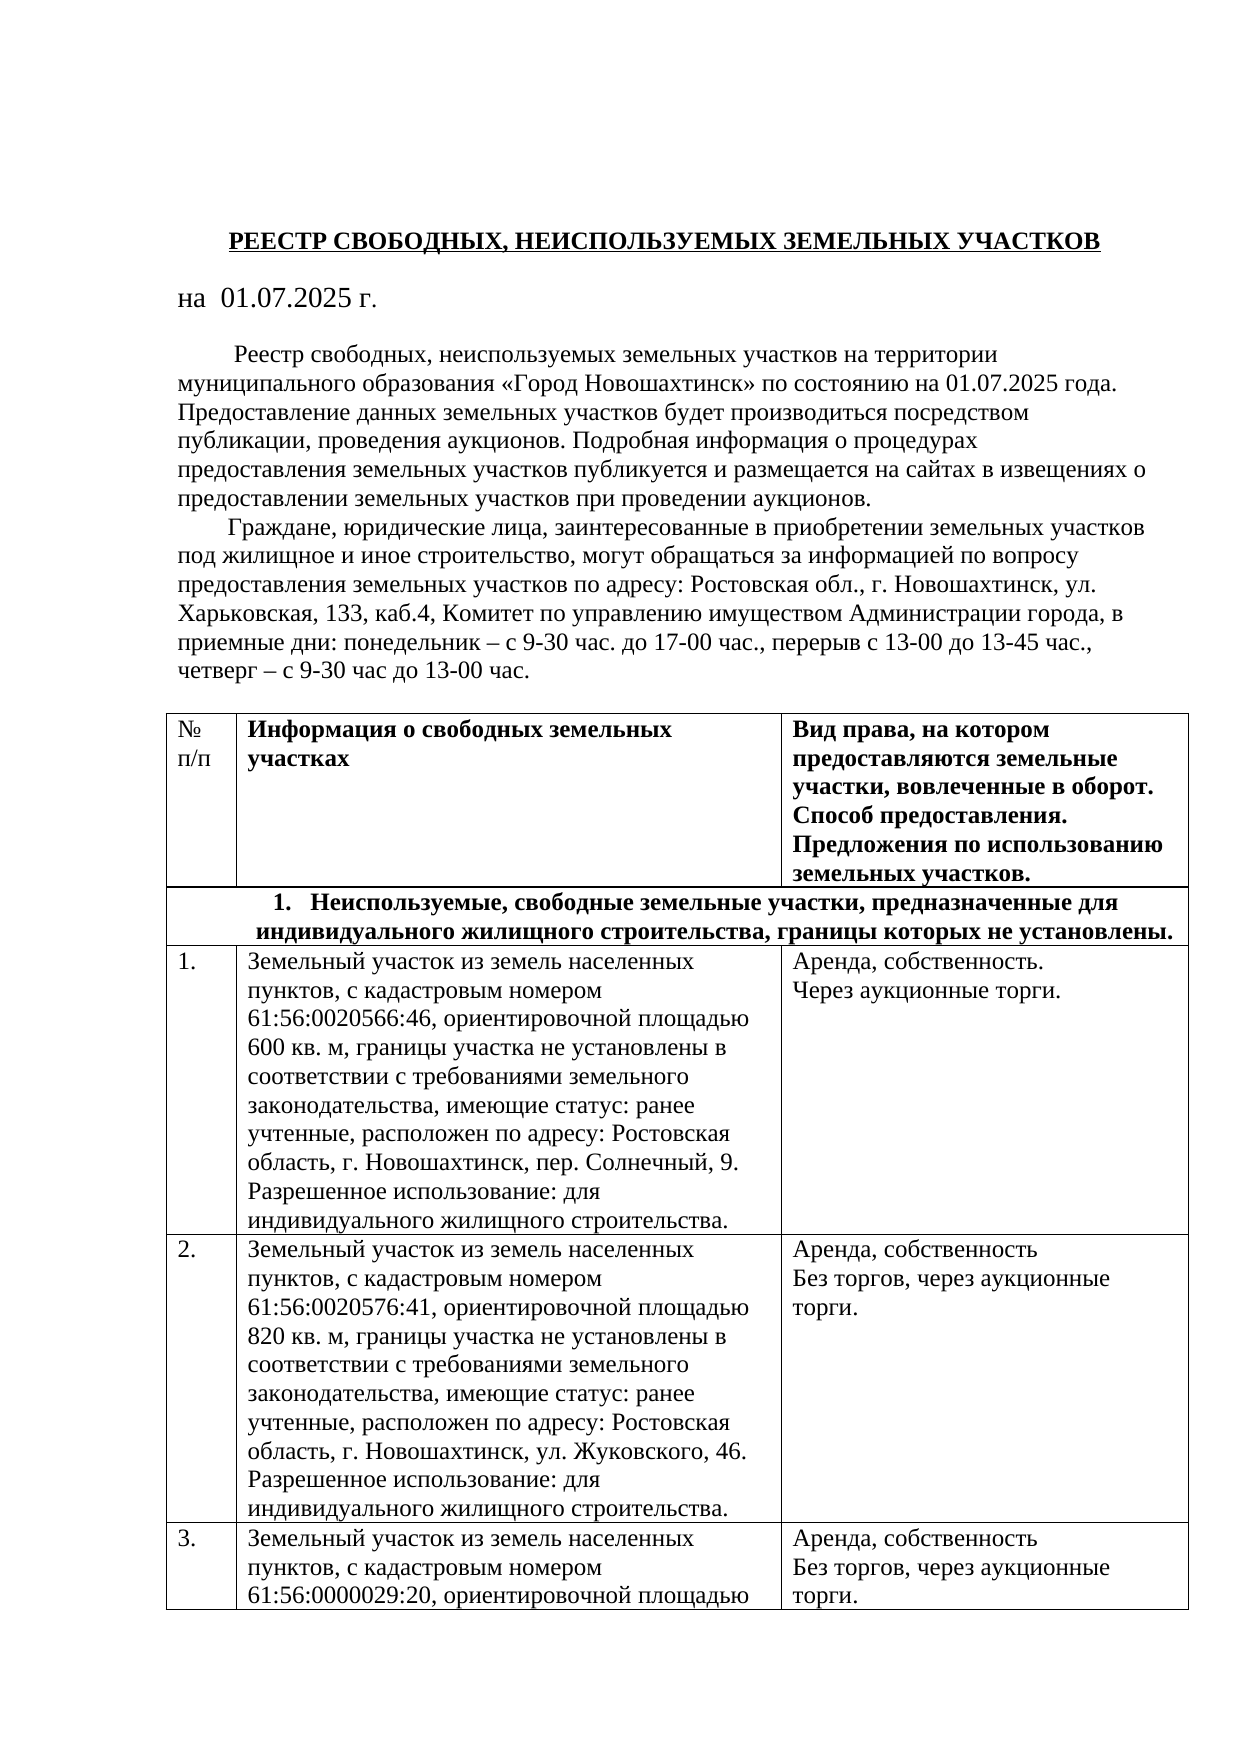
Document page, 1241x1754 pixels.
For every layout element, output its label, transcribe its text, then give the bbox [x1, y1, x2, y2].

table_header № п/п [167, 714, 236, 886]
table_cell Земельный участок из земель населенных пунктов, с кадастровым номером 61:56:0020566:46, ориентировочной площадью 600 кв. м, границы участка не установлены в соответствии с требованиями земельного законодательства, имеющие статус: ранее учтенные, расположен по адресу: Ростовская область, г. Новошахтинск, пер. Солнечный, 9. Разрешенное использование: для индивидуального жилищного строительства. [237, 946, 781, 1233]
table_cell 1. [167, 946, 236, 1233]
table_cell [237, 1523, 781, 1609]
text Реестр свободных, неиспользуемых земельных участков на территории муниципального образования «Город Новошахтинск» по состоянию на 01.07.2025 года. [177, 339, 1152, 397]
table_header Вид права, на котором предоставляются земельные участки, вовлеченные в оборот. Способ предоставления. Предложения по использованию земельных участков. [782, 714, 1188, 886]
table_header Информация о свободных земельных участках [237, 714, 781, 886]
text РЕЕСТР СВОБОДНЫХ, НЕИСПОЛЬЗУЕМЫХ ЗЕМЕЛЬНЫХ УЧАСТКОВ [177, 226, 1152, 254]
text на 01.07.2025 г. [177, 280, 1152, 313]
table_cell Аренда, собственность Без торгов, через аукционные торги. [782, 1235, 1188, 1522]
table_cell Неиспользуемые, свободные земельные участки, предназначенные для индивидуального жилищного строительства, границы которых не установлены. [167, 888, 1188, 945]
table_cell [782, 1523, 1188, 1609]
table_cell 2. [167, 1235, 236, 1522]
table_cell Земельный участок из земель населенных пунктов, с кадастровым номером 61:56:0020576:41, ориентировочной площадью 820 кв. м, границы участка не установлены в соответствии с требованиями земельного законодательства, имеющие статус: ранее учтенные, расположен по адресу: Ростовская область, г. Новошахтинск, ул. Жуковского, 46. Разрешенное использование: для индивидуального жилищного строительства. [237, 1235, 781, 1522]
text Граждане, юридические лица, заинтересованные в приобретении земельных участков под жилищное и иное строительство, могут обращаться за информацией по вопросу предоставления земельных участков по адресу: Ростовская обл., г. Новошахтинск, ул. Харьковская, 133, каб.4, Комитет по управлению имуществом Администрации города, в приемные дни: понедельник – с 9-30 час. до 17-00 час., перерыв с 13-00 до 13-45 час., четверг – с 9-30 час до 13-00 час. [177, 512, 1152, 684]
table_cell 3. [167, 1523, 236, 1609]
table_cell Аренда, собственность. Через аукционные торги. [782, 946, 1188, 1233]
text Предоставление данных земельных участков будет производиться посредством публикации, проведения аукционов. Подробная информация о процедурах предоставления земельных участков публикуется и размещается на сайтах в извещениях о предоставлении земельных участков при проведении аукционов. [177, 397, 1152, 512]
